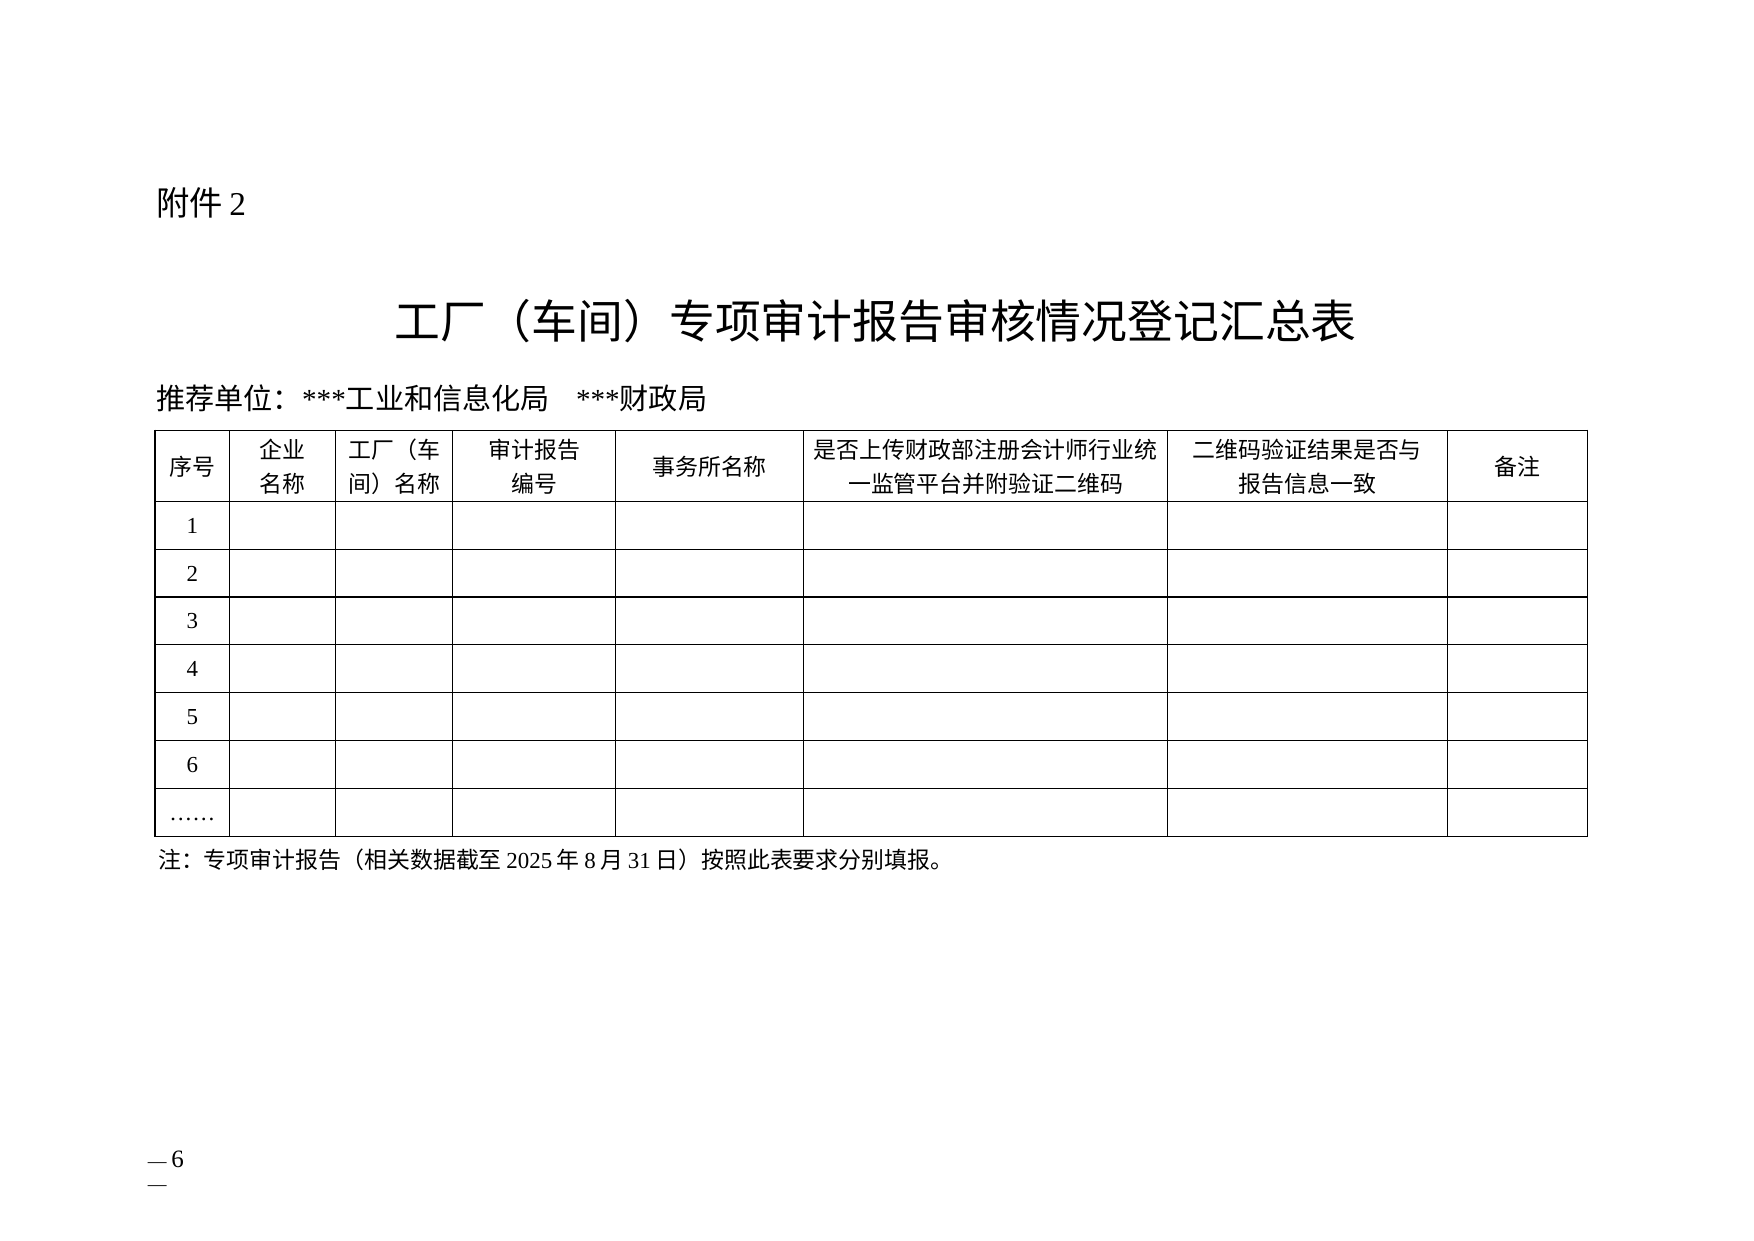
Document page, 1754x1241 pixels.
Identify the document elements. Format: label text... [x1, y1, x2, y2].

table_header 工厂（车间）名称 [336, 431, 452, 501]
table_cell [1448, 693, 1587, 740]
table_cell 3 [156, 598, 229, 644]
table_cell [1448, 645, 1587, 692]
table_cell [1448, 502, 1587, 548]
table_cell [1168, 550, 1447, 596]
table_header 审计报告 编号 [453, 431, 615, 501]
table_cell [804, 502, 1167, 548]
table_cell [230, 789, 335, 836]
table_cell [336, 645, 452, 692]
table_cell [616, 693, 803, 740]
table_cell [336, 693, 452, 740]
table_cell [336, 502, 452, 548]
table_cell [804, 598, 1167, 644]
table_cell [453, 789, 615, 836]
table_cell [1448, 789, 1587, 836]
table_cell [616, 502, 803, 548]
text 附件2 [156, 168, 1594, 233]
table_cell [616, 550, 803, 596]
table_cell [336, 550, 452, 596]
table_cell 注：专项审计报告（相关数据截至2025年8月31日）按照此表要求分别填报。 [155, 837, 1587, 875]
table_cell [1168, 693, 1447, 740]
table_cell [1168, 502, 1447, 548]
table_cell [230, 550, 335, 596]
table_cell [230, 741, 335, 788]
table_cell [336, 598, 452, 644]
table_cell [1168, 598, 1447, 644]
table_cell 5 [156, 693, 229, 740]
table_header 序号 [156, 431, 229, 501]
table_cell [230, 693, 335, 740]
table_cell [453, 741, 615, 788]
table_cell [1168, 741, 1447, 788]
table_cell …… [156, 789, 229, 836]
table_cell [616, 789, 803, 836]
table_cell [804, 645, 1167, 692]
table_header 备注 [1448, 431, 1587, 501]
table_cell [804, 741, 1167, 788]
table_cell [453, 550, 615, 596]
table_cell 6 [156, 741, 229, 788]
table_header 二维码验证结果是否与 报告信息一致 [1168, 431, 1447, 501]
table_cell 1 [156, 502, 229, 548]
table_cell [453, 693, 615, 740]
text 工厂（车间）专项审计报告审核情况登记汇总表 [156, 286, 1594, 352]
table_header 企业 名称 [230, 431, 335, 501]
table_cell [1448, 598, 1587, 644]
table_cell [336, 741, 452, 788]
table_cell [804, 550, 1167, 596]
table_cell [616, 598, 803, 644]
table_cell [616, 741, 803, 788]
table_cell [336, 789, 452, 836]
table_cell [1448, 741, 1587, 788]
table_cell [1168, 789, 1447, 836]
text 推荐单位：***工业和信息化局 ***财政局 [156, 364, 1594, 429]
table_cell [804, 693, 1167, 740]
table_cell 2 [156, 550, 229, 596]
table_cell [453, 502, 615, 548]
table_cell 4 [156, 645, 229, 692]
table_cell [616, 645, 803, 692]
table_cell [804, 789, 1167, 836]
table_cell [453, 598, 615, 644]
table_cell [453, 645, 615, 692]
table_header 是否上传财政部注册会计师行业统一监管平台并附验证二维码 [804, 431, 1167, 501]
table_header 事务所名称 [616, 431, 803, 501]
table_cell [230, 598, 335, 644]
table_cell [230, 502, 335, 548]
table_cell [1448, 550, 1587, 596]
table_cell [230, 645, 335, 692]
table_cell [1168, 645, 1447, 692]
